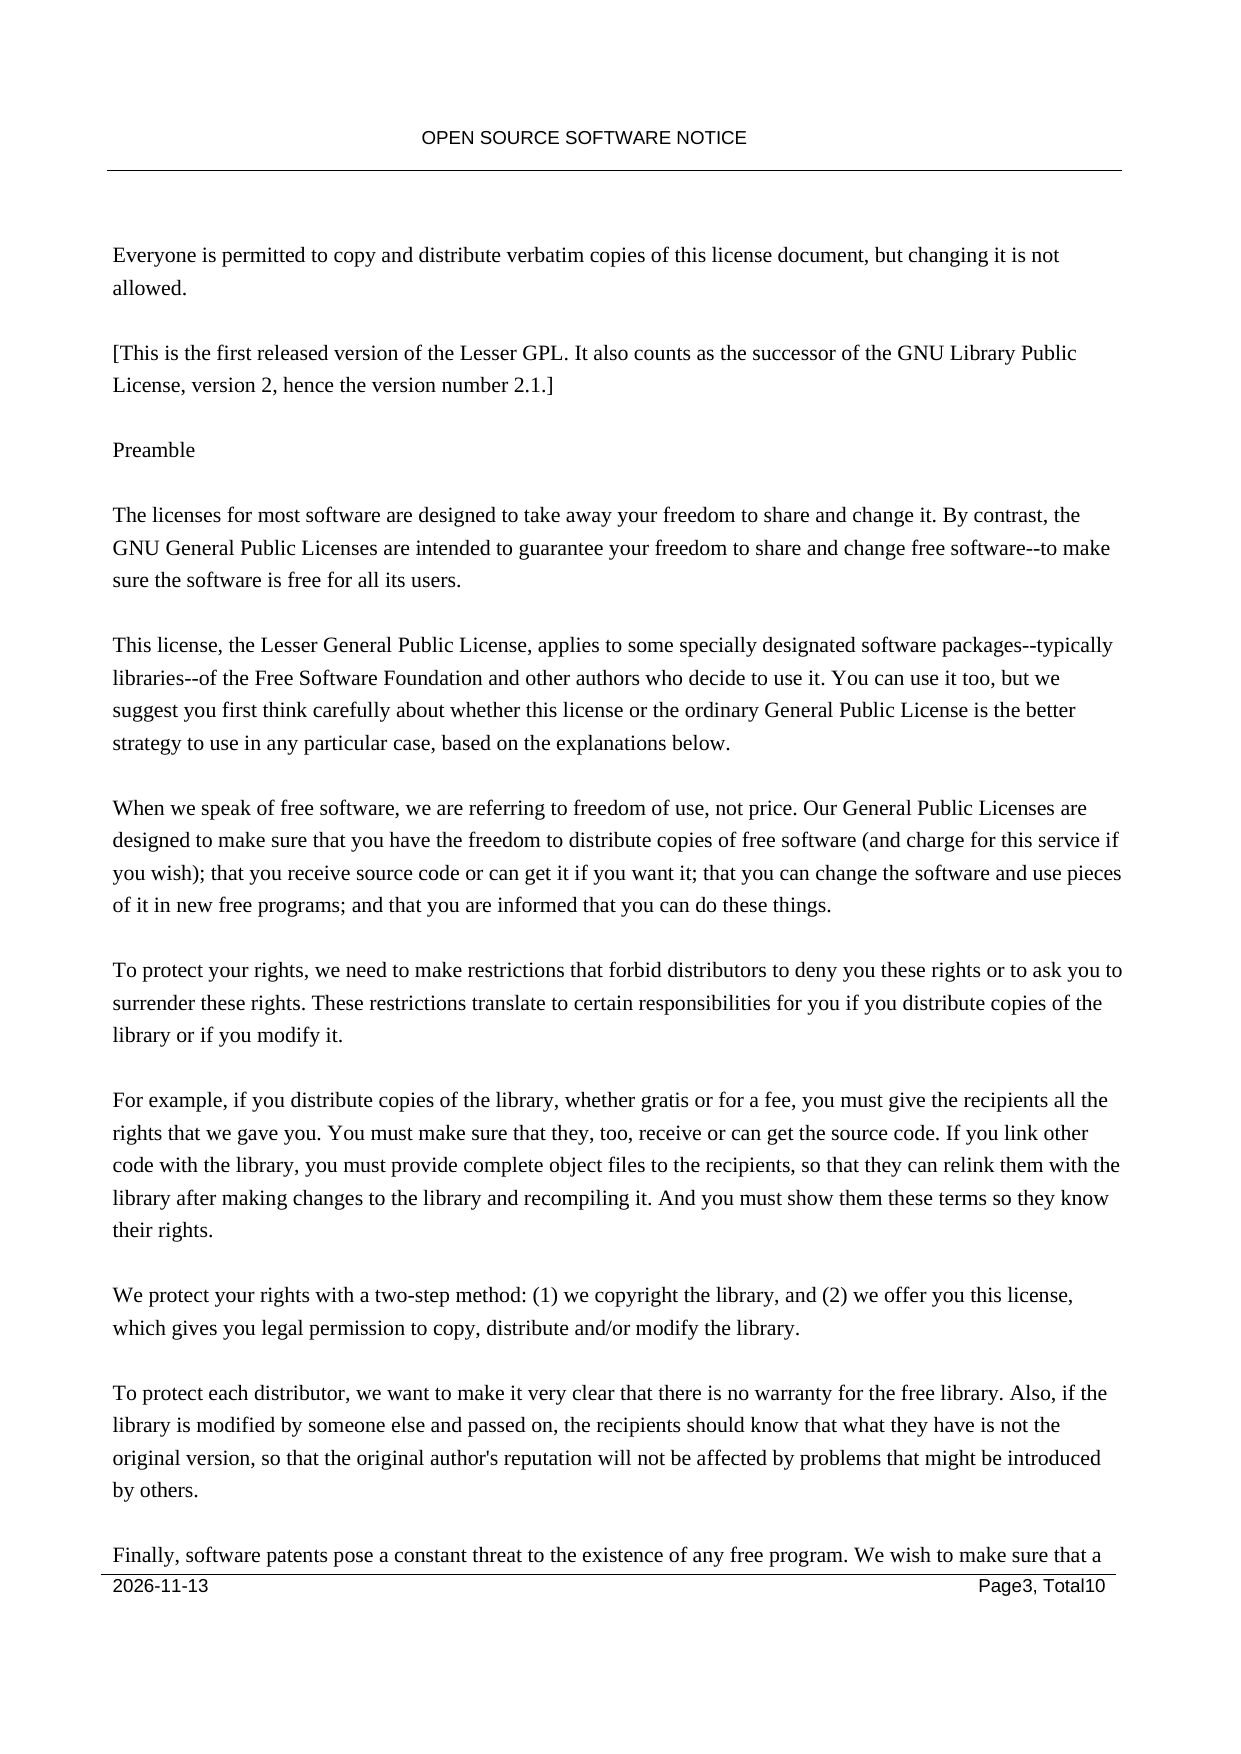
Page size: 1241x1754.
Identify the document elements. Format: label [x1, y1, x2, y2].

text [112, 206, 1128, 1571]
